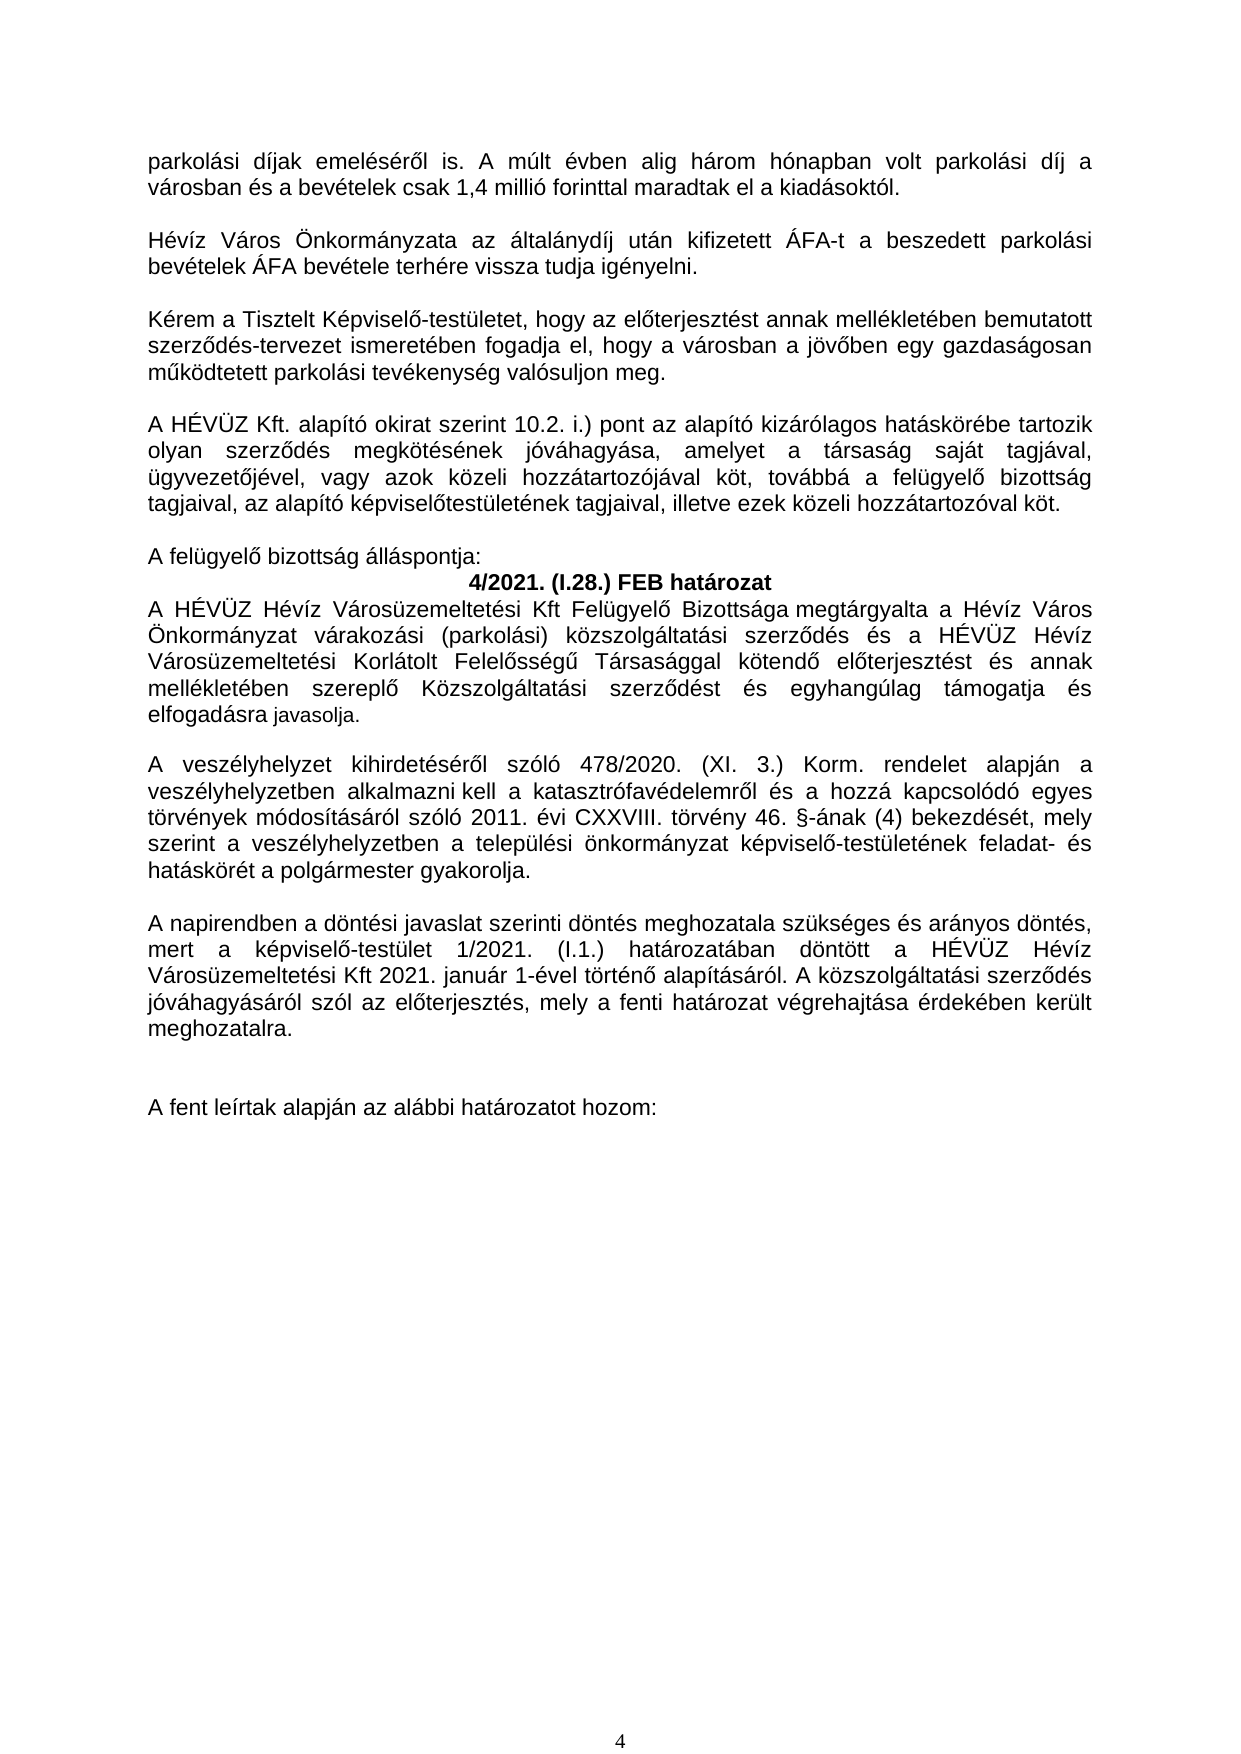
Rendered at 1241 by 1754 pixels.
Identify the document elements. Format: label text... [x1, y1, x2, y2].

text A felügyelő bizottság álláspontja: [148, 543, 1093, 569]
text A HÉVÜZ Kft. alapító okirat szerint 10.2. i.) pont az alapító kizárólagos hatáskörébe tartozik olyan szerződés megkötésének jóváhagyása, amelyet a társaság saját tagjával, ügyvezetőjével, vagy azok közeli hozzátartozójával köt, továbbá a felügyelő bizottság tagjaival, az alapító képviselőtestületének tagjaival, illetve ezek közeli hozzátartozóval köt. [148, 411, 1093, 517]
list Kérem a Tisztelt Képviselő-testületet, hogy az előterjesztést annak mellékletében bemutatott szerződés-tervezet ismeretében fogadja el, hogy a városban a jövőben egy gazdaságosan működtetett parkolási tevékenység valósuljon meg. [148, 306, 1093, 385]
text A fent leírtak alapján az alábbi határozatot hozom: [148, 1094, 1093, 1120]
text 4/2021. (I.28.) FEB határozat [148, 569, 1093, 596]
text A veszélyhelyzet kihirdetéséről szóló 478/2020. (XI. 3.) Korm. rendelet alapján a veszélyhelyzetben alkalmazni kell a katasztrófavédelemről és a hozzá kapcsolódó egyes törvények módosításáról szóló 2011. évi CXXVIII. törvény 46. §-ának (4) bekezdését, mely szerint a veszélyhelyzetben a települési önkormányzat képviselő-testületének feladat- és hatáskörét a polgármester gyakorolja. [148, 751, 1093, 883]
text A HÉVÜZ Hévíz Városüzemeltetési Kft Felügyelő Bizottsága megtárgyalta a Hévíz Város Önkormányzat várakozási (parkolási) közszolgáltatási szerződés és a HÉVÜZ Hévíz Városüzemeltetési Korlátolt Felelősségű Társasággal kötendő előterjesztést és annak mellékletében szereplő Közszolgáltatási szerződést és egyhangúlag támogatja és elfogadásra javasolja. [148, 596, 1093, 727]
text A napirendben a döntési javaslat szerinti döntés meghozatala szükséges és arányos döntés, mert a képviselő-testület 1/2021. (I.1.) határozatában döntött a HÉVÜZ Hévíz Városüzemeltetési Kft 2021. január 1-ével történő alapításáról. A közszolgáltatási szerződés jóváhagyásáról szól az előterjesztés, mely a fenti határozat végrehajtása érdekében került meghozatalra. [148, 909, 1093, 1041]
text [148, 148, 1093, 200]
text Hévíz Város Önkormányzata az általánydíj után kifizetett ÁFA-t a beszedett parkolási bevételek ÁFA bevétele terhére vissza tudja igényelni. [148, 227, 1093, 279]
